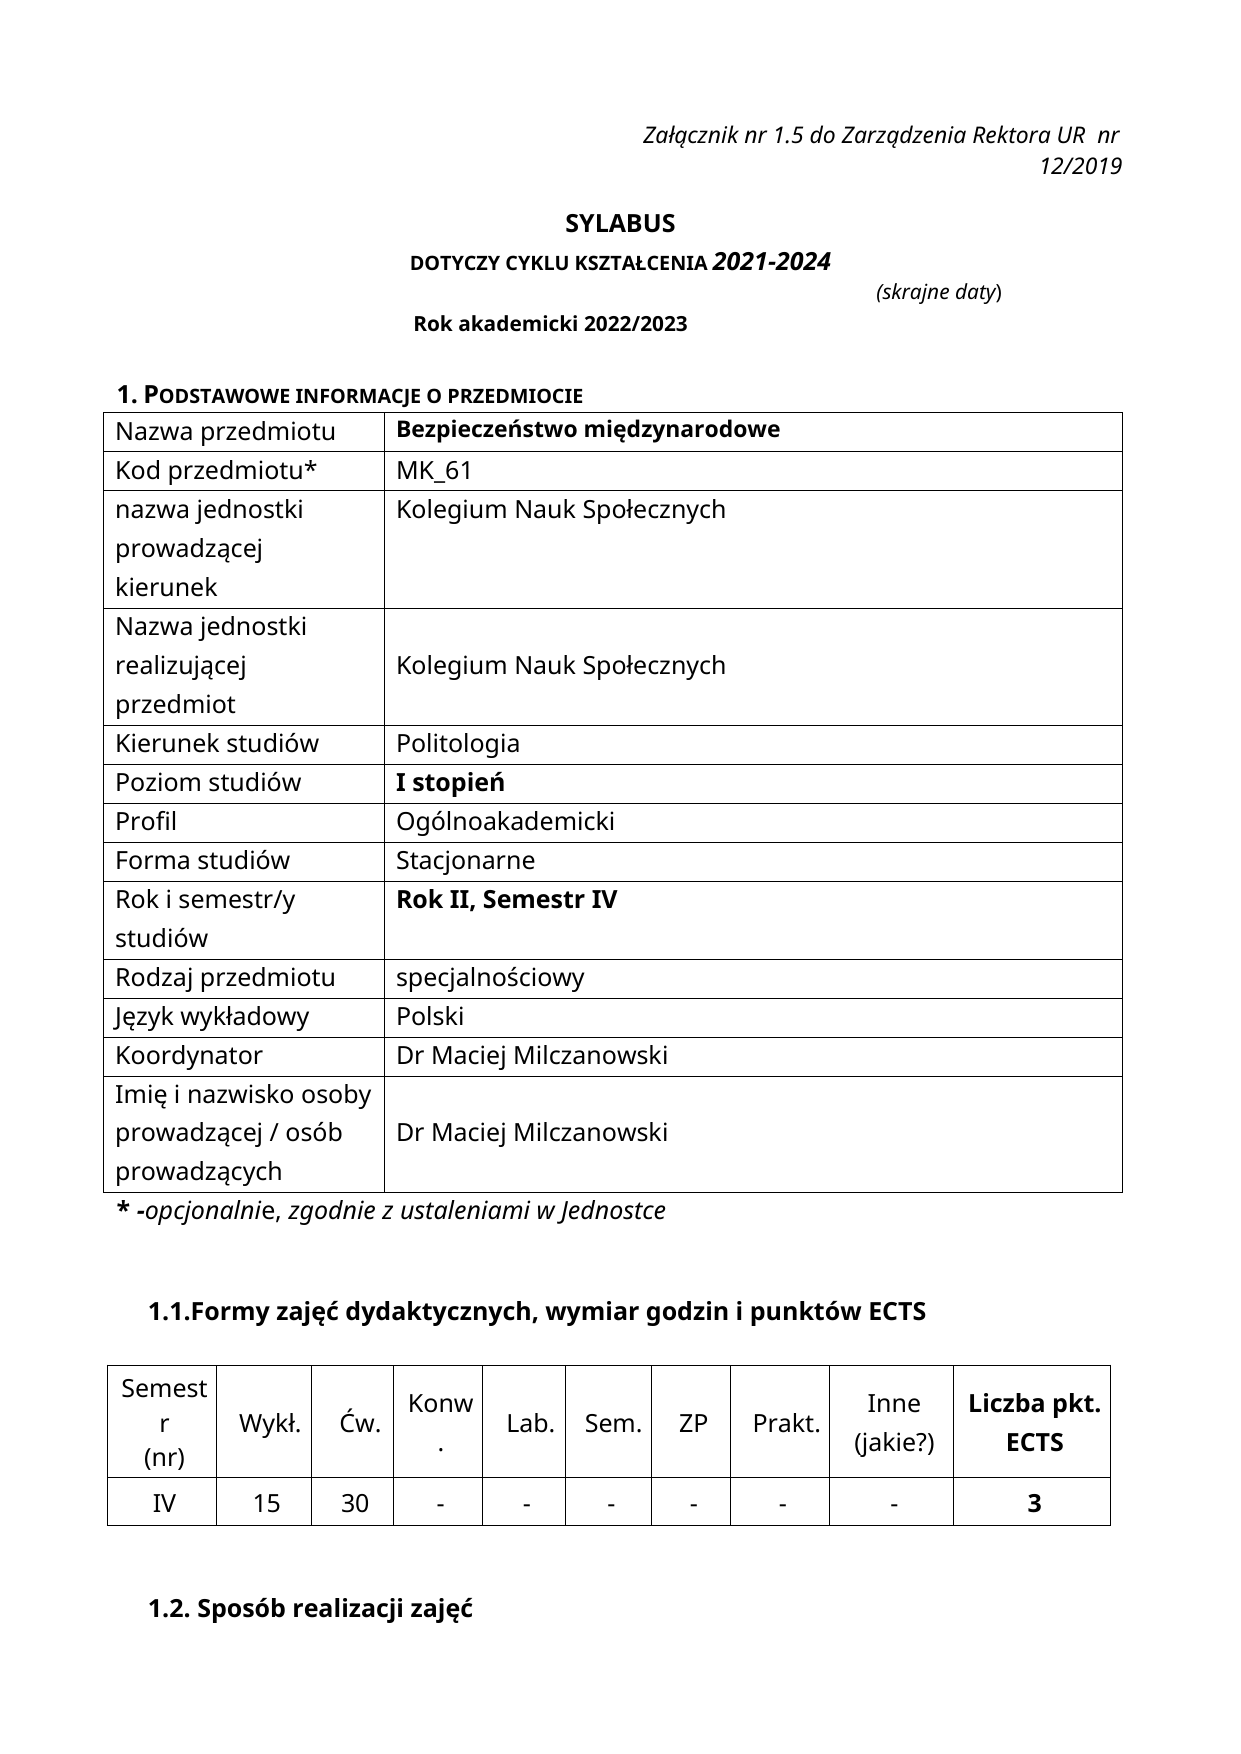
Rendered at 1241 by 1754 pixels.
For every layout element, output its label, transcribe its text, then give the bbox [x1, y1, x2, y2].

table_cell 30 [312, 1478, 393, 1525]
table_cell Politologia [385, 726, 1122, 764]
table_header Bezpieczeństwo międzynarodowe [385, 413, 1122, 451]
table_cell - [483, 1478, 565, 1525]
table_cell Kolegium Nauk Społecznych [385, 491, 1122, 607]
text Rok akademicki 2022/2023 [116, 309, 1124, 338]
table_cell - [652, 1478, 730, 1525]
subtitle 1.1.Formy zajęć dydaktycznych, wymiar godzin i punktów ECTS [148, 1293, 1122, 1328]
table_cell Dr Maciej Milczanowski [385, 1038, 1122, 1076]
text DOTYCZY CYKLU KSZTAŁCENIA 2021-2024 [118, 243, 1122, 277]
table_cell specjalnościowy [385, 960, 1122, 998]
table_cell - [830, 1478, 953, 1525]
table_header Ćw. [312, 1366, 393, 1477]
table_cell Kierunek studiów [104, 726, 384, 764]
table_cell Rok II, Semestr IV [385, 882, 1122, 959]
table_cell - [394, 1478, 482, 1525]
table_cell - [566, 1478, 651, 1525]
table_cell Dr Maciej Milczanowski [385, 1115, 1122, 1192]
table_cell nazwa jednostki prowadzącej kierunek [104, 491, 384, 607]
text SYLABUS [118, 206, 1122, 240]
table_cell I stopień [385, 765, 1122, 803]
table_cell Forma studiów [104, 843, 384, 881]
table_cell Profil [104, 804, 384, 842]
table_cell [385, 1077, 1122, 1114]
table_cell Poziom studiów [104, 765, 384, 803]
table_header Prakt. [731, 1366, 829, 1477]
table_cell Stacjonarne [385, 843, 1122, 881]
table_cell Język wykładowy [104, 999, 384, 1037]
table_header Semestr (nr) [108, 1366, 216, 1477]
table_cell Polski [385, 999, 1122, 1037]
table_cell Imię i nazwisko osoby [104, 1077, 384, 1114]
table_header Lab. [483, 1366, 565, 1477]
text Załącznik nr 1.5 do Zarządzenia Rektora UR nr 12/2019 [118, 118, 1122, 181]
table_cell Kolegium Nauk Społecznych [385, 609, 1122, 725]
text 1.2. Sposób realizacji zajęć [148, 1590, 1122, 1624]
table_header Konw. [394, 1366, 482, 1477]
table_cell 15 [217, 1478, 311, 1525]
table_cell Rodzaj przedmiotu [104, 960, 384, 998]
table_cell prowadzącej / osób prowadzących [104, 1115, 384, 1192]
table_cell MK_61 [385, 452, 1122, 490]
table_cell Rok i semestr/y studiów [104, 882, 384, 959]
table_header Inne (jakie?) [830, 1366, 953, 1477]
table_cell Ogólnoakademicki [385, 804, 1122, 842]
text * -opcjonalnie, zgodnie z ustaleniami w Jednostce [116, 1193, 1124, 1227]
table_cell IV [108, 1478, 216, 1525]
text (skrajne daty) [116, 277, 1122, 306]
table_cell - [731, 1478, 829, 1525]
table_cell Kod przedmiotu* [104, 452, 384, 490]
table_header Liczba pkt. ECTS [954, 1366, 1110, 1477]
table_header Nazwa przedmiotu [104, 413, 384, 451]
table_header Wykł. [217, 1366, 311, 1477]
subtitle 1. PODSTAWOWE INFORMACJE O PRZEDMIOCIE [116, 376, 1124, 411]
table_header ZP [652, 1366, 730, 1477]
table_cell 3 [954, 1478, 1110, 1525]
table_cell Koordynator [104, 1038, 384, 1076]
table_header Sem. [566, 1366, 651, 1477]
table_cell Nazwa jednostki realizującej przedmiot [104, 609, 384, 725]
